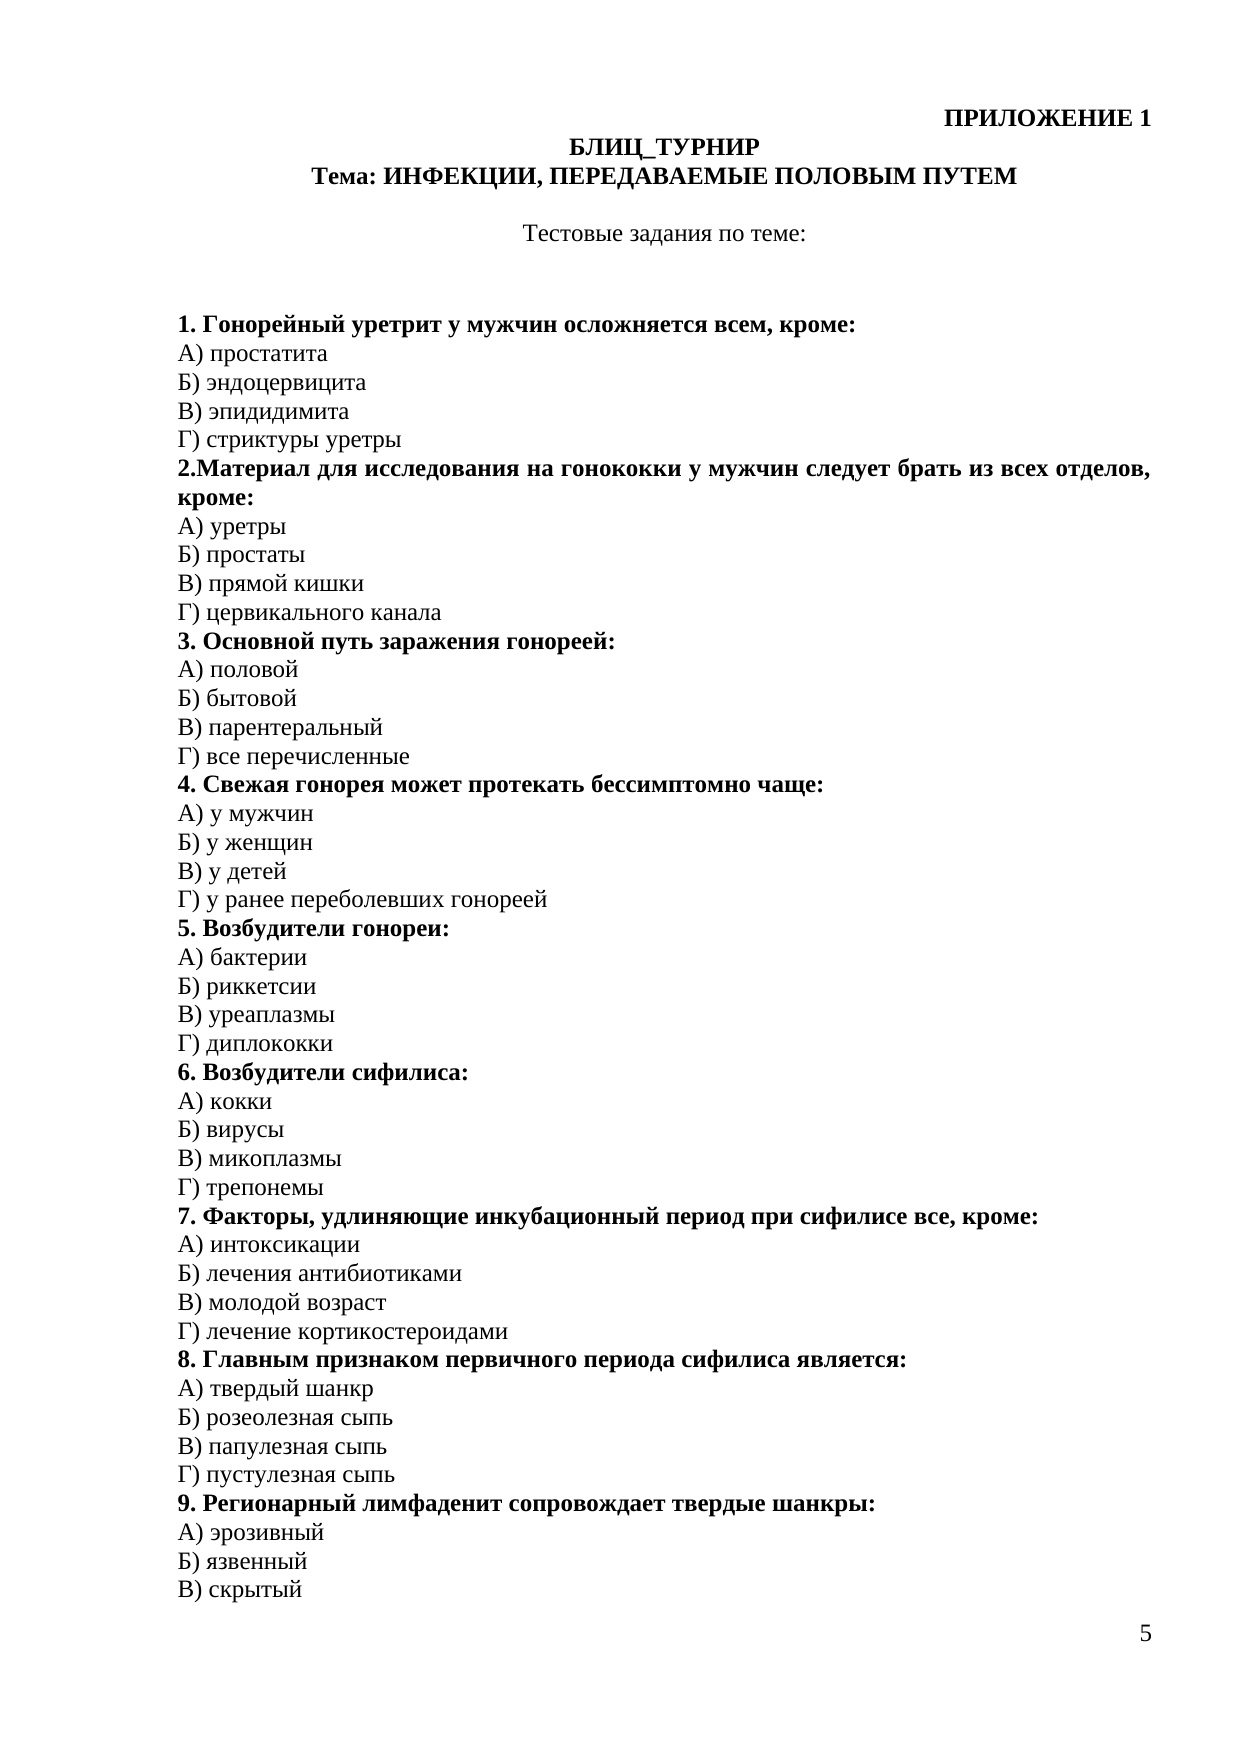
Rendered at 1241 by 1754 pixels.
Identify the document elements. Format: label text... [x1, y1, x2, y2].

text 5. Возбудители гонореи: [177, 913, 1152, 942]
text Тестовые задания по теме: [177, 218, 1152, 247]
text В) скрытый [177, 1574, 1152, 1603]
text Г) лечение кортикостероидами [177, 1316, 1152, 1344]
text В) папулезная сыпь [177, 1431, 1152, 1459]
text Г) все перечисленные [177, 741, 1152, 769]
text Б) риккетсии [177, 971, 1152, 999]
text А) бактерии [177, 942, 1152, 971]
text Б) розеолезная сыпь [177, 1402, 1152, 1431]
text А) эрозивный [177, 1517, 1152, 1546]
text А) кокки [177, 1086, 1152, 1114]
text В) эпидидимита [177, 396, 1152, 424]
text ПРИЛОЖЕНИЕ 1 [177, 103, 1152, 132]
text А) твердый шанкр [177, 1373, 1152, 1402]
text Г) цервикального канала [177, 597, 1152, 626]
text Б) простаты [177, 539, 1152, 568]
text 1. Гонорейный уретрит у мужчин осложняется всем, кроме: [177, 309, 1152, 338]
text 7. Факторы, удлиняющие инкубационный период при сифилисе все, кроме: [177, 1201, 1152, 1229]
text А) половой [177, 654, 1152, 683]
text Б) эндоцервицита [177, 367, 1152, 396]
text А) интоксикации [177, 1229, 1152, 1258]
text Г) диплококки [177, 1028, 1152, 1057]
text Б) вирусы [177, 1114, 1152, 1143]
text Б) лечения антибиотиками [177, 1258, 1152, 1287]
text В) молодой возраст [177, 1287, 1152, 1316]
text Г) стриктуры уретры [177, 424, 1152, 453]
text В) у детей [177, 856, 1152, 884]
text 9. Регионарный лимфаденит сопровождает твердые шанкры: [177, 1488, 1152, 1517]
text Тема: ИНФЕКЦИИ, ПЕРЕДАВАЕМЫЕ ПОЛОВЫМ ПУТЕМ [177, 161, 1152, 190]
text В) парентеральный [177, 712, 1152, 741]
text А) простатита [177, 338, 1152, 367]
text В) прямой кишки [177, 568, 1152, 597]
text А) уретры [177, 511, 1152, 539]
text 6. Возбудители сифилиса: [177, 1057, 1152, 1086]
text 3. Основной путь заражения гонореей: [177, 626, 1152, 654]
text 2.Материал для исследования на гонококки у мужчин следует брать из всех отделов, кроме: [177, 453, 1152, 511]
text В) уреаплазмы [177, 999, 1152, 1028]
text Б) у женщин [177, 827, 1152, 856]
text Г) у ранее переболевших гонореей [177, 884, 1152, 913]
text 4. Свежая гонорея может протекать бессимптомно чаще: [177, 769, 1152, 798]
text Г) пустулезная сыпь [177, 1459, 1152, 1488]
text БЛИЦ_ТУРНИР [177, 132, 1152, 161]
text А) у мужчин [177, 798, 1152, 827]
text Б) бытовой [177, 683, 1152, 712]
text Г) трепонемы [177, 1172, 1152, 1201]
text В) микоплазмы [177, 1143, 1152, 1172]
text Б) язвенный [177, 1546, 1152, 1574]
text 8. Главным признаком первичного периода сифилиса является: [177, 1344, 1152, 1373]
